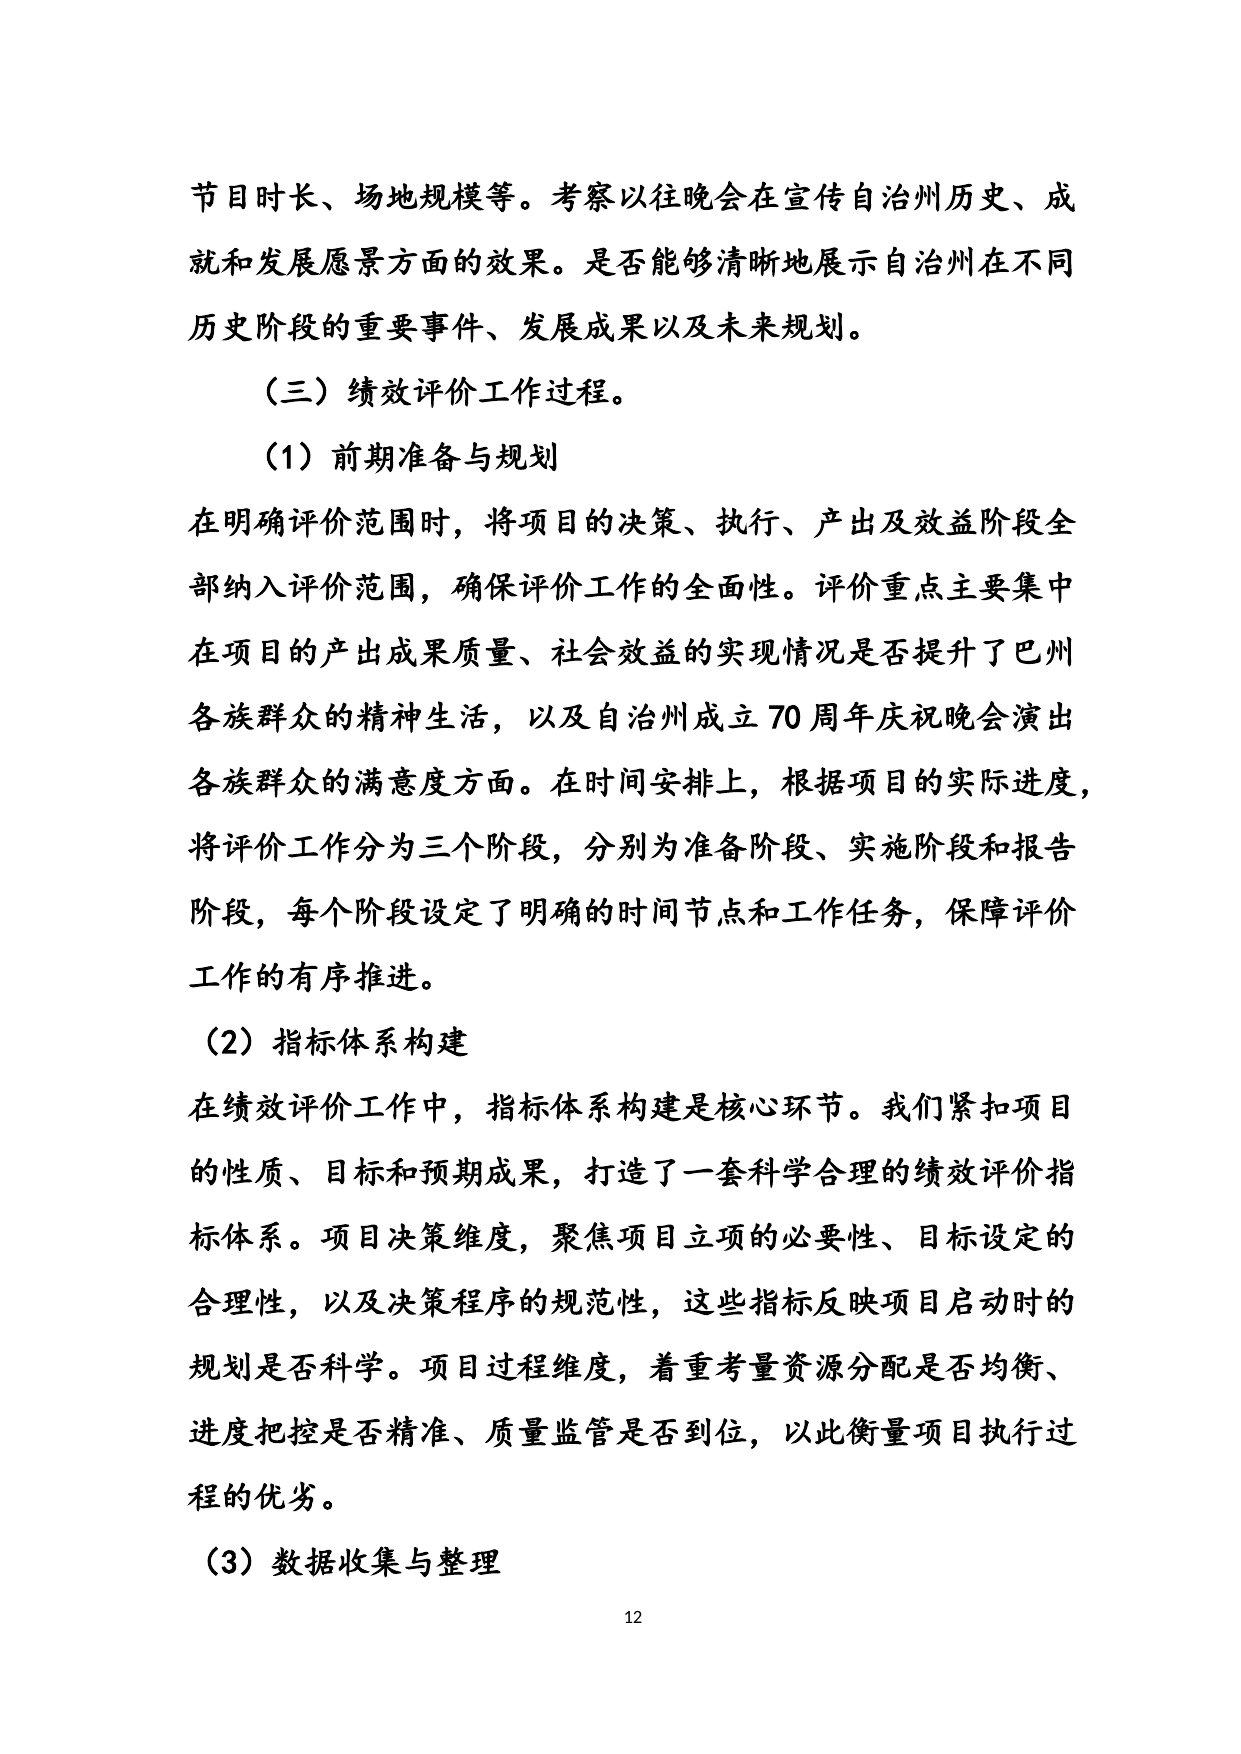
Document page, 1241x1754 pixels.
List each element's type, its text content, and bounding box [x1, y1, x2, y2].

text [187, 162, 1078, 357]
text （三）绩效评价工作过程。 [187, 357, 1078, 422]
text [187, 422, 1078, 1592]
